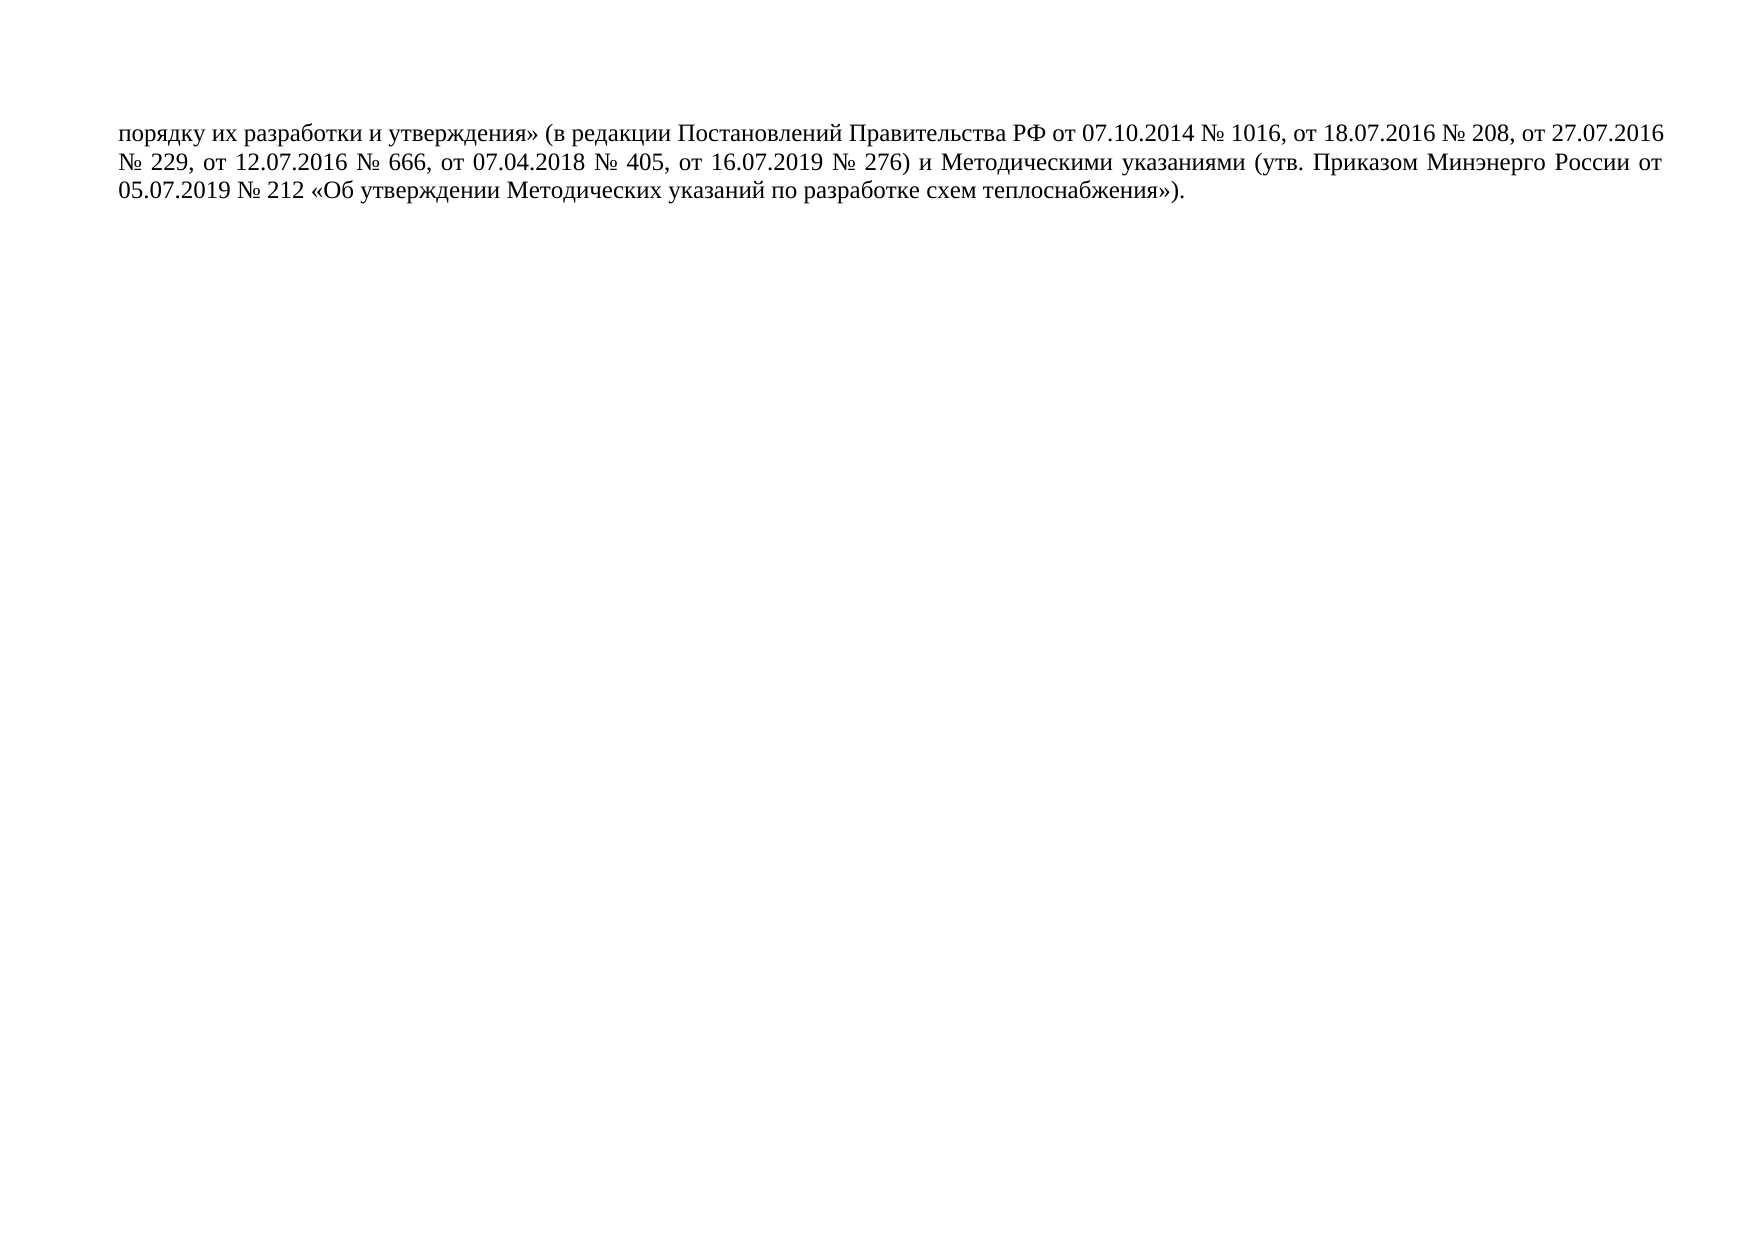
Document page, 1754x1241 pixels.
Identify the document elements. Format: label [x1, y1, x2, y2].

text [118, 118, 1665, 204]
